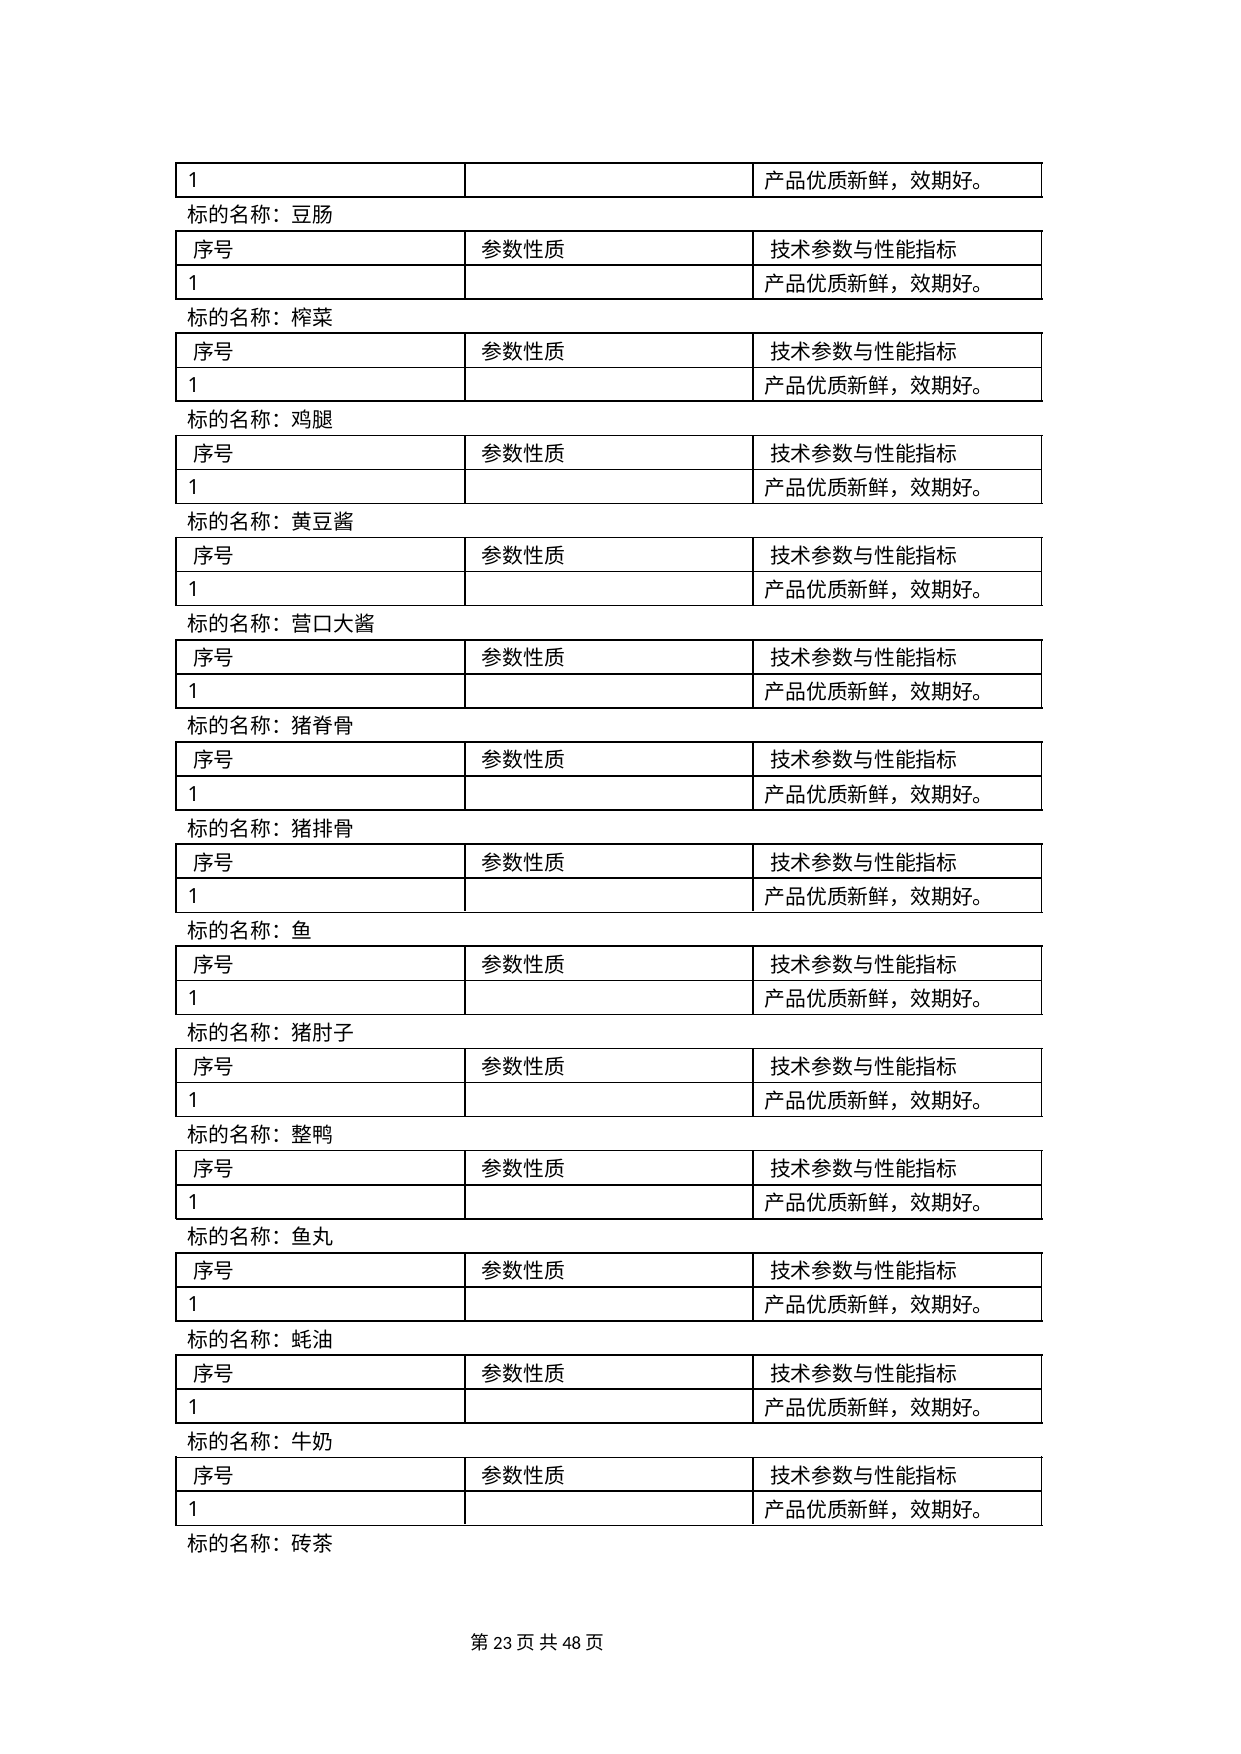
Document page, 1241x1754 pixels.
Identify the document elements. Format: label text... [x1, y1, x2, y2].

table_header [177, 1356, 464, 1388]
text 标的名称：营口大酱 [187, 606, 1053, 639]
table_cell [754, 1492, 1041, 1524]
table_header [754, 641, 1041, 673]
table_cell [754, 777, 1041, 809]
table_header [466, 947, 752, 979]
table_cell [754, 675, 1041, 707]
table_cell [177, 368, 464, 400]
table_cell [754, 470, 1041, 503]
text 标的名称：鱼丸 [187, 1219, 1053, 1252]
text 标的名称：砖茶 [187, 1526, 1053, 1558]
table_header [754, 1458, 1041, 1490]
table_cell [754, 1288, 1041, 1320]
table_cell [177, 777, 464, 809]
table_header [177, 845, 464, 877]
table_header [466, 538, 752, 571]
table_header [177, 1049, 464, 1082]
text 标的名称：榨菜 [187, 300, 1053, 332]
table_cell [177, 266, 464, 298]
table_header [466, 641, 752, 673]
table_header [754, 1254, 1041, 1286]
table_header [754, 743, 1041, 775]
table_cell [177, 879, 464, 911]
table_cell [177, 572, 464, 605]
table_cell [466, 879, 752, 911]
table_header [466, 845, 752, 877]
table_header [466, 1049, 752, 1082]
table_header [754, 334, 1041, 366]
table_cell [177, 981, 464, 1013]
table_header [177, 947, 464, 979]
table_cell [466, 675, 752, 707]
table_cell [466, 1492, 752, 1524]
text 标的名称：鸡腿 [187, 402, 1053, 434]
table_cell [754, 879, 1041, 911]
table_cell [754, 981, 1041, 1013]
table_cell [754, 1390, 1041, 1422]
text 标的名称：黄豆酱 [187, 504, 1053, 537]
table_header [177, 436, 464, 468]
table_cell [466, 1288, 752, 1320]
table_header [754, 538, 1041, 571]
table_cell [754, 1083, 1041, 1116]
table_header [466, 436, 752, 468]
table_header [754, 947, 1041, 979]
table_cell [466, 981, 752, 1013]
text 标的名称：整鸭 [187, 1117, 1053, 1150]
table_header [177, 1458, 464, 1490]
text 标的名称：豆肠 [187, 198, 1053, 230]
text 标的名称：猪肘子 [187, 1015, 1053, 1048]
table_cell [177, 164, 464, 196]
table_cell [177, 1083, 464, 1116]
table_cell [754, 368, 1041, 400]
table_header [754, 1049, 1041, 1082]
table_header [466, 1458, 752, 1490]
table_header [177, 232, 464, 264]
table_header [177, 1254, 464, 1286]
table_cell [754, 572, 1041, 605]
text 标的名称：蚝油 [187, 1322, 1053, 1354]
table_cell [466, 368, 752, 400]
text 标的名称：鱼 [187, 913, 1053, 945]
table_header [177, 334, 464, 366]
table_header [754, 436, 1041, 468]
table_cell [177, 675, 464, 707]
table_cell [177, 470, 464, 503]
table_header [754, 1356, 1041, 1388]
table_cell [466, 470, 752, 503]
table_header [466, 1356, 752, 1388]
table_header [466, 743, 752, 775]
text 标的名称：牛奶 [187, 1424, 1053, 1456]
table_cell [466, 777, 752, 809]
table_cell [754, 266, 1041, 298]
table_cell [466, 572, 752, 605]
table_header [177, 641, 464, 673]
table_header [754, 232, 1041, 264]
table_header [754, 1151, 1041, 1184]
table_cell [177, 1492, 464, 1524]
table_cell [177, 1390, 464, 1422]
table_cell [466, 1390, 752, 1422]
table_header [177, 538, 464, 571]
text 标的名称：猪排骨 [187, 811, 1053, 843]
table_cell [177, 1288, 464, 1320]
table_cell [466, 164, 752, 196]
text 标的名称：猪脊骨 [187, 708, 1053, 741]
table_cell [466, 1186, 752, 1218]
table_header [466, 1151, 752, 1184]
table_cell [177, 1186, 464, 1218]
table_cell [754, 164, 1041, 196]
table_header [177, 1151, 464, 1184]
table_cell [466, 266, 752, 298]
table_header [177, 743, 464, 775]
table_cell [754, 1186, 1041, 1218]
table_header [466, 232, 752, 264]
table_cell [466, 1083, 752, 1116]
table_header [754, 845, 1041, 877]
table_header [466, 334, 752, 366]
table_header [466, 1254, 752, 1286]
